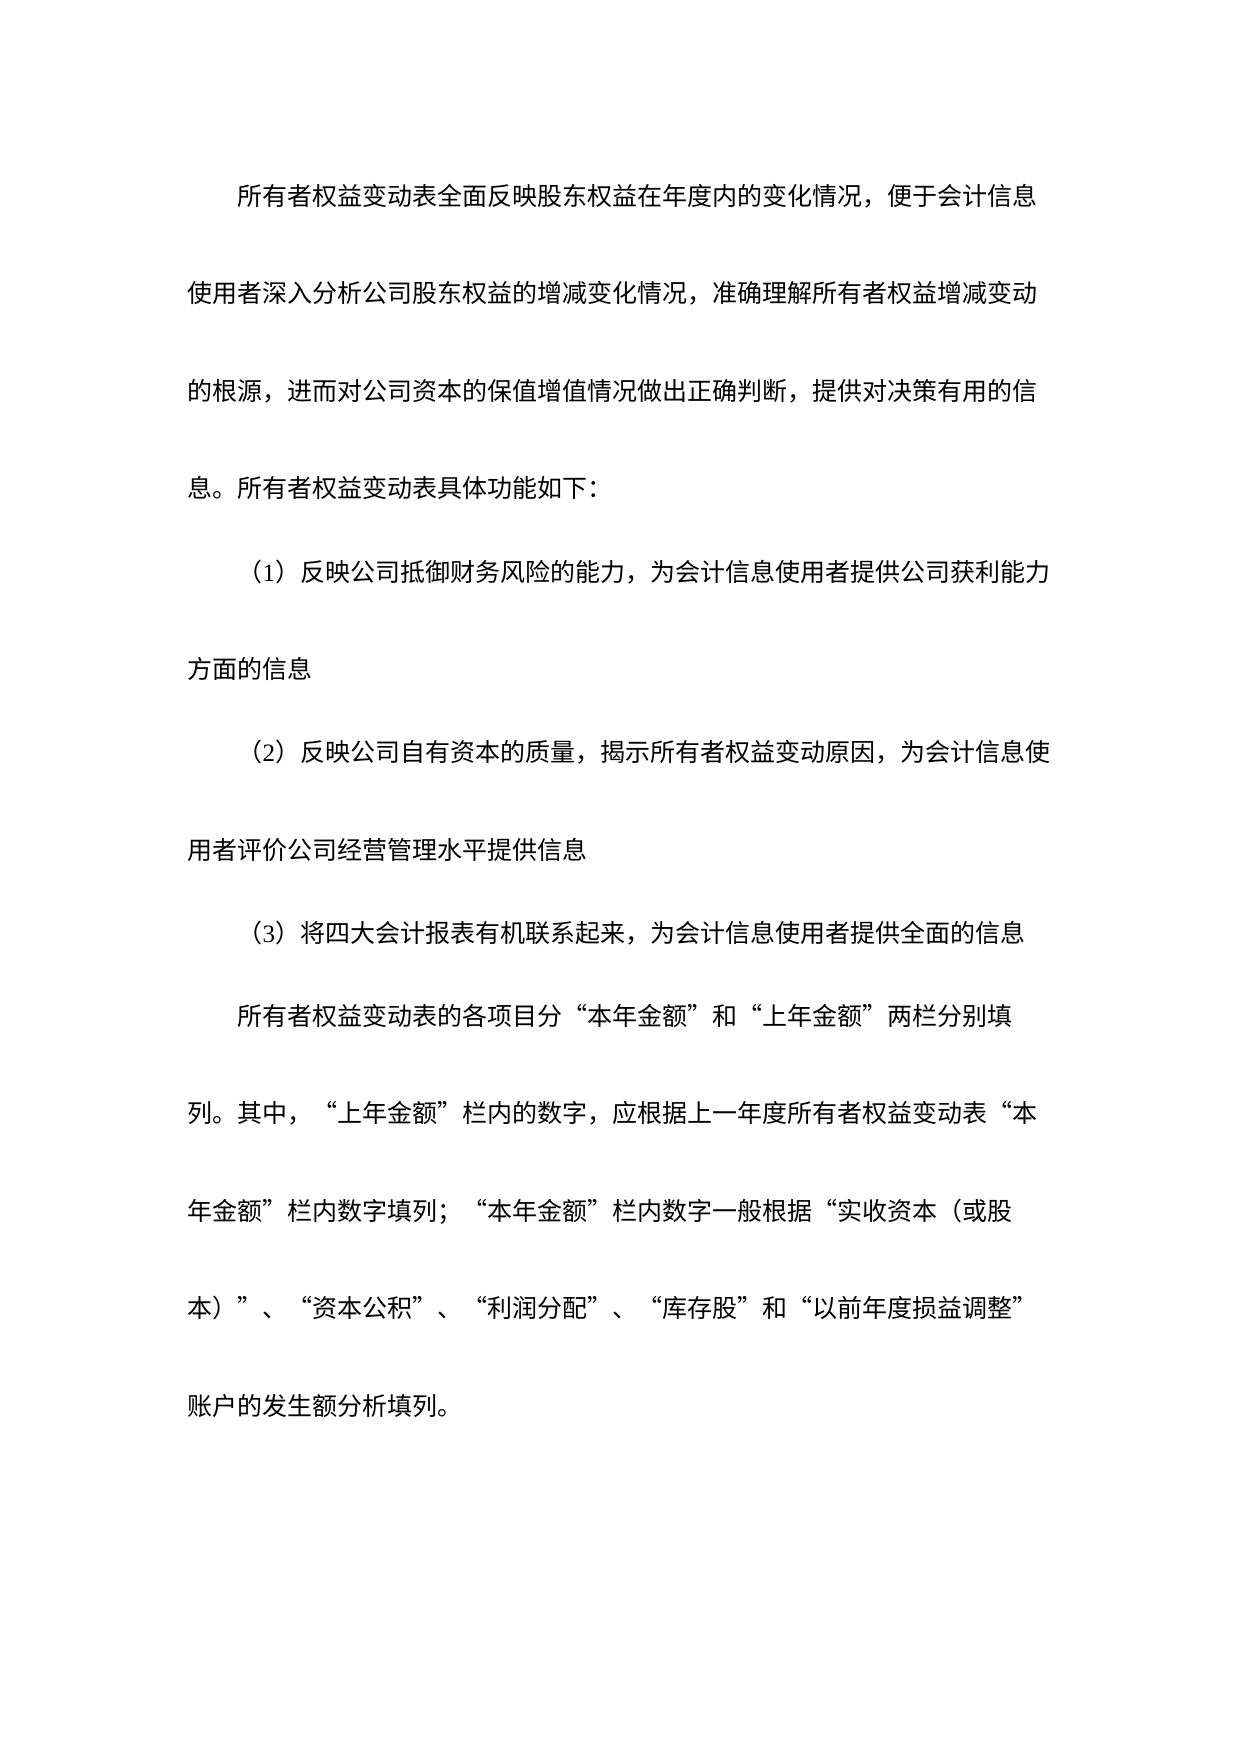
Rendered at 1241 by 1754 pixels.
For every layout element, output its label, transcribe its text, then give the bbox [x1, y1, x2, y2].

text 所有者权益变动表全面反映股东权益在年度内的变化情况，便于会计信息使用者深入分析公司股东权益的增减变化情况，准确理解所有者权益增减变动的根源，进而对公司资本的保值增值情况做出正确判断，提供对决策有用的信息。所有者权益变动表具体功能如下： [187, 162, 1053, 519]
text 所有者权益变动表的各项目分“本年金额”和“上年金额”两栏分别填列。其中，“上年金额”栏内的数字，应根据上一年度所有者权益变动表“本年金额”栏内数字填列；“本年金额”栏内数字一般根据“实收资本（或股本）”、“资本公积”、“利润分配”、“库存股”和“以前年度损益调整”账户的发生额分析填列。 [187, 982, 1053, 1437]
text （2）反映公司自有资本的质量，揭示所有者权益变动原因，为会计信息使用者评价公司经营管理水平提供信息 [187, 718, 1053, 881]
text （1）反映公司抵御财务风险的能力，为会计信息使用者提供公司获利能力方面的信息 [187, 538, 1053, 700]
text （3）将四大会计报表有机联系起来，为会计信息使用者提供全面的信息 [187, 899, 1053, 964]
